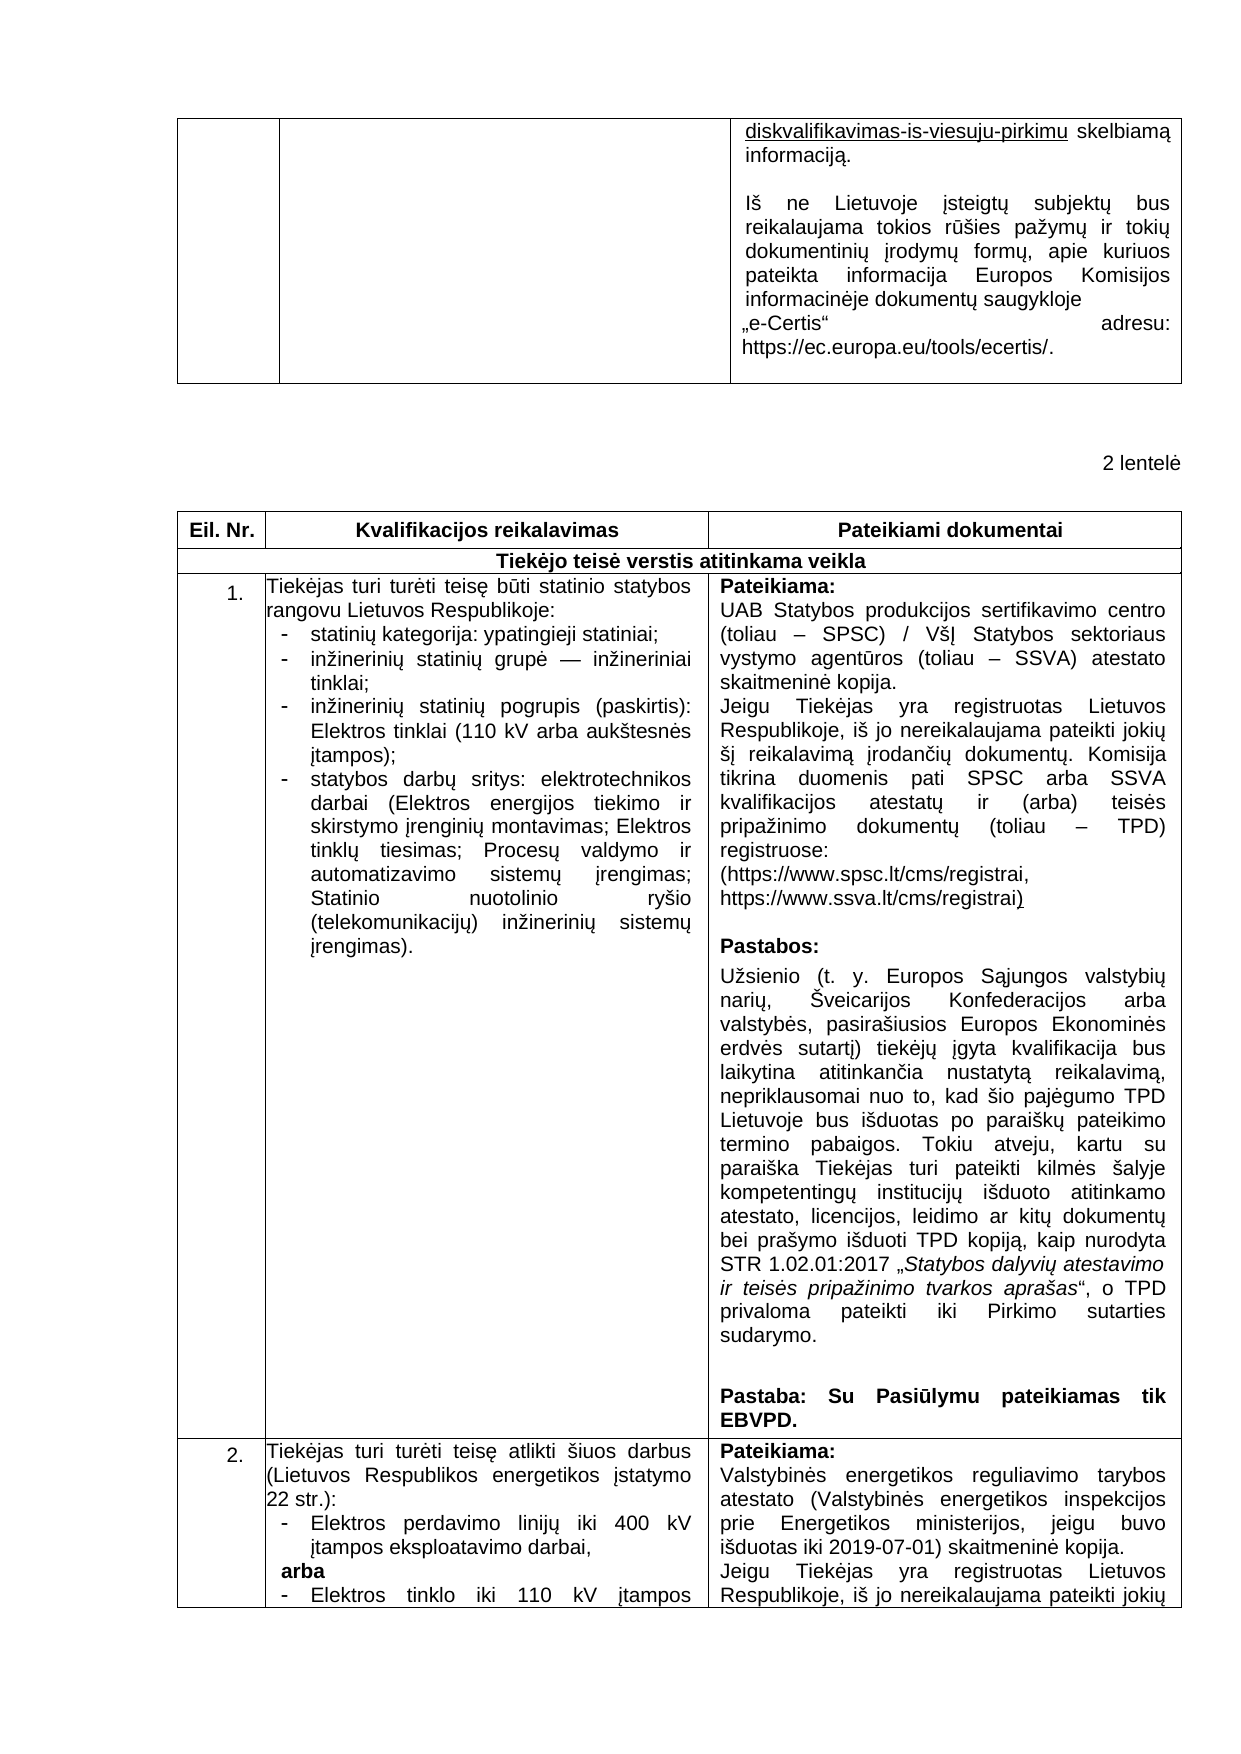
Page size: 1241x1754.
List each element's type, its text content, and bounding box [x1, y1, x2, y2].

table_cell [178, 1439, 265, 1607]
table_cell Pateikiama: UAB Statybos produkcijos sertifikavimo centro (toliau – SPSC) / VšĮ Statybos sektoriaus vystymo agentūros (toliau – SSVA) atestato skaitmeninė kopija. Jeigu Tiekėjas yra registruotas Lietuvos Respublikoje, iš jo nereikalaujama pateikti jokių šį reikalavimą įrodančių dokumentų. Komisija tikrina duomenis pati SPSC arba SSVA kvalifikacijos atestatų ir (arba) teisės pripažinimo dokumentų (toliau – TPD) registruose: (https://www.spsc.lt/cms/registrai, https://www.ssva.lt/cms/registrai) Pastabos: Užsienio (t. y. Europos Sąjungos valstybių narių, Šveicarijos Konfederacijos arba valstybės, pasirašiusios Europos Ekonominės erdvės sutartį) tiekėjų įgyta kvalifikacija bus laikytina atitinkančia nustatytą reikalavimą, nepriklausomai nuo to, kad šio pajėgumo TPD Lietuvoje bus išduotas po paraiškų pateikimo termino pabaigos. Tokiu atveju, kartu su paraiška Tiekėjas turi pateikti kilmės šalyje kompetentingų institucijų išduoto atitinkamo atestato, licencijos, leidimo ar kitų dokumentų bei prašymo išduoti TPD kopiją, kaip nurodyta STR 1.02.01:2017 „Statybos dalyvių atestavimo ir teisės pripažinimo tvarkos aprašas“, o TPD privaloma pateikti iki Pirkimo sutarties sudarymo. Pastaba: Su Pasiūlymu pateikiamas tik EBVPD. [709, 574, 1181, 1438]
table_header Eil. Nr. [178, 512, 265, 548]
table_cell Tiekėjo teisė verstis atitinkama veikla [178, 549, 1181, 573]
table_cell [731, 119, 1181, 383]
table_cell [266, 1439, 708, 1607]
table_cell [178, 119, 279, 383]
table_cell Tiekėjas turi turėti teisę būti statinio statybos rangovu Lietuvos Respublikoje: statinių kategorija: ypatingieji statiniai; inžinerinių statinių grupė — inžineriniai tinklai; inžinerinių statinių pogrupis (paskirtis): Elektros tinklai (110 kV arba aukštesnės įtampos); statybos darbų sritys: elektrotechnikos darbai (Elektros energijos tiekimo ir skirstymo įrenginių montavimas; Elektros tinklų tiesimas; Procesų valdymo ir automatizavimo sistemų įrengimas; Statinio nuotolinio ryšio (telekomunikacijų) inžinerinių sistemų įrengimas). [266, 574, 708, 1438]
table_header Kvalifikacijos reikalavimas [266, 512, 708, 548]
table_header Pateikiami dokumentai [709, 512, 1181, 548]
table_cell [178, 574, 265, 1438]
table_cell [709, 1439, 1181, 1607]
text 2 lentelė [177, 450, 1181, 474]
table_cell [280, 119, 730, 383]
